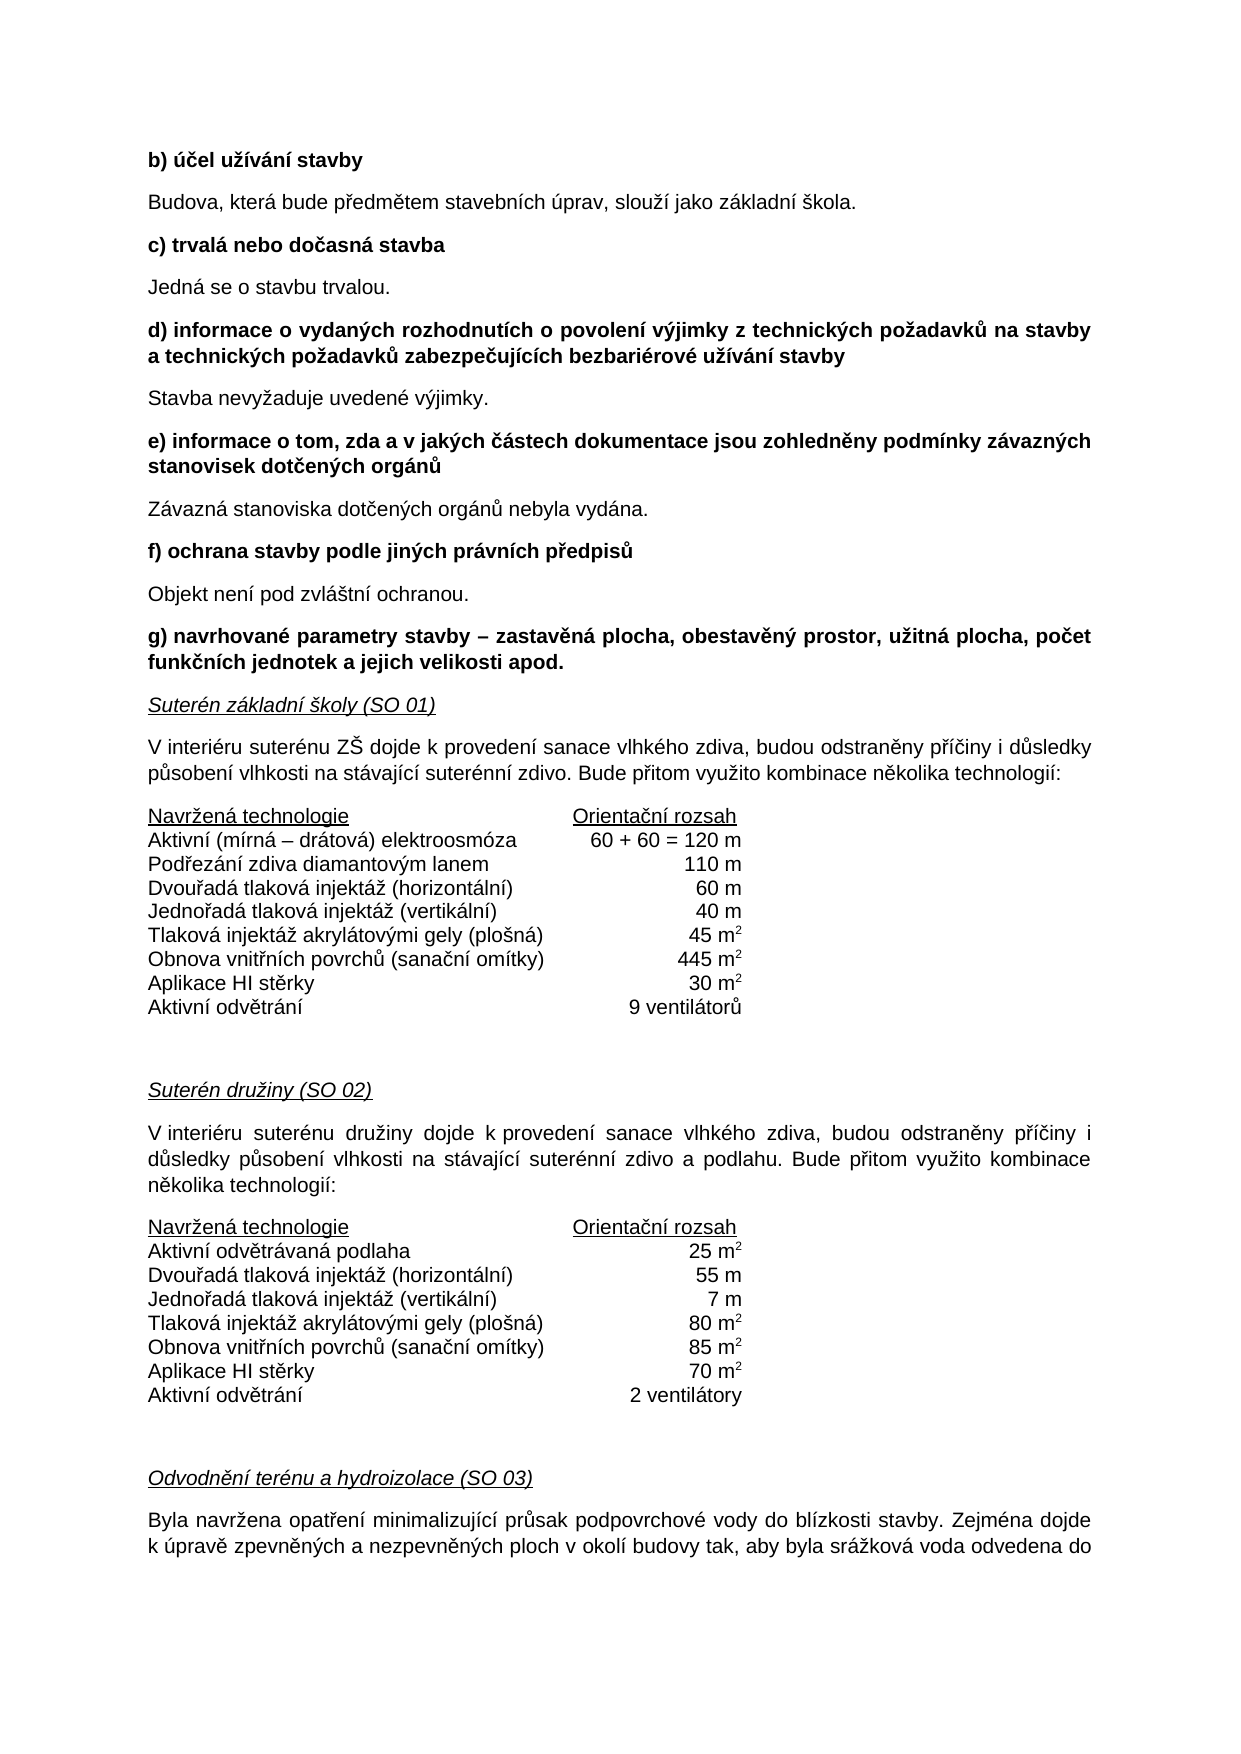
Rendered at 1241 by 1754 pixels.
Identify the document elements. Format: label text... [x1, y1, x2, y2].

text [148, 1508, 1093, 1558]
text Odvodnění terénu a hydroizolace (SO 03) [148, 1466, 1093, 1490]
table_cell Aktivní (mírná – drátová) elektroosmóza [136, 828, 561, 851]
subtitle navrhované parametry stavby – zastavěná plocha, obestavěný prostor, užitná plocha, počet funkčních jednotek a jejich velikosti apod. [148, 624, 1093, 674]
table_cell 60 + 60 = 120 m [561, 828, 753, 851]
table_cell 2 ventilátory [561, 1383, 753, 1407]
table_header Orientační rozsah [561, 804, 753, 827]
table_cell 40 m [561, 899, 753, 923]
table_cell 70 m2 [561, 1359, 753, 1383]
table_cell Tlaková injektáž akrylátovými gely (plošná) [136, 923, 561, 947]
table_cell 445 m2 [561, 947, 753, 971]
subtitle informace o tom, zda a v jakých částech dokumentace jsou zohledněny podmínky závazných stanovisek dotčených orgánů [148, 428, 1093, 478]
table_cell 25 m2 [561, 1239, 753, 1263]
subtitle ochrana stavby podle jiných právních předpisů [148, 539, 1093, 563]
table_cell Aplikace HI stěrky [136, 971, 561, 995]
table_cell 55 m [561, 1263, 753, 1287]
table_cell 45 m2 [561, 923, 753, 947]
table_cell 7 m [561, 1287, 753, 1311]
table_cell Aplikace HI stěrky [136, 1359, 561, 1383]
table_cell Dvouřadá tlaková injektáž (horizontální) [136, 875, 561, 899]
table_cell 80 m2 [561, 1311, 753, 1335]
table_cell Podřezání zdiva diamantovým lanem [136, 851, 561, 875]
text Závazná stanoviska dotčených orgánů nebyla vydána. [148, 497, 1093, 521]
table_cell 30 m2 [561, 971, 753, 995]
table_cell Tlaková injektáž akrylátovými gely (plošná) [136, 1311, 561, 1335]
table_cell Dvouřadá tlaková injektáž (horizontální) [136, 1263, 561, 1287]
text V interiéru suterénu ZŠ dojde k provedení sanace vlhkého zdiva, budou odstraněny příčiny i důsledky působení vlhkosti na stávající suterénní zdivo. Bude přitom využito kombinace několika technologií: [148, 735, 1093, 785]
text Objekt není pod zvláštní ochranou. [148, 582, 1093, 606]
text Budova, která bude předmětem stavebních úprav, slouží jako základní škola. [148, 190, 1093, 214]
text Suterén základní školy (SO 01) [148, 693, 1093, 717]
subtitle informace o vydaných rozhodnutích o povolení výjimky z technických požadavků na stavby a technických požadavků zabezpečujících bezbariérové užívání stavby [148, 318, 1093, 367]
table_header Navržená technologie [136, 804, 561, 827]
table_cell Jednořadá tlaková injektáž (vertikální) [136, 1287, 561, 1311]
table_cell 9 ventilátorů [561, 995, 753, 1019]
subtitle trvalá nebo dočasná stavba [148, 233, 1093, 257]
subtitle účel užívání stavby [148, 148, 1093, 172]
table_header Navržená technologie [136, 1215, 561, 1239]
table_cell Obnova vnitřních povrchů (sanační omítky) [136, 947, 561, 971]
table_cell 110 m [561, 851, 753, 875]
table_cell Aktivní odvětrání [136, 995, 561, 1019]
text Stavba nevyžaduje uvedené výjimky. [148, 386, 1093, 410]
text Suterén družiny (SO 02) [148, 1078, 1093, 1102]
table_cell Obnova vnitřních povrchů (sanační omítky) [136, 1335, 561, 1359]
table_cell Jednořadá tlaková injektáž (vertikální) [136, 899, 561, 923]
table_cell Aktivní odvětrávaná podlaha [136, 1239, 561, 1263]
table_cell Aktivní odvětrání [136, 1383, 561, 1407]
text V interiéru suterénu družiny dojde k provedení sanace vlhkého zdiva, budou odstraněny příčiny i důsledky působení vlhkosti na stávající suterénní zdivo a podlahu. Bude přitom využito kombinace několika technologií: [148, 1121, 1093, 1196]
table_cell 60 m [561, 875, 753, 899]
table_cell 85 m2 [561, 1335, 753, 1359]
text Jedná se o stavbu trvalou. [148, 275, 1093, 299]
table_header Orientační rozsah [561, 1215, 753, 1239]
